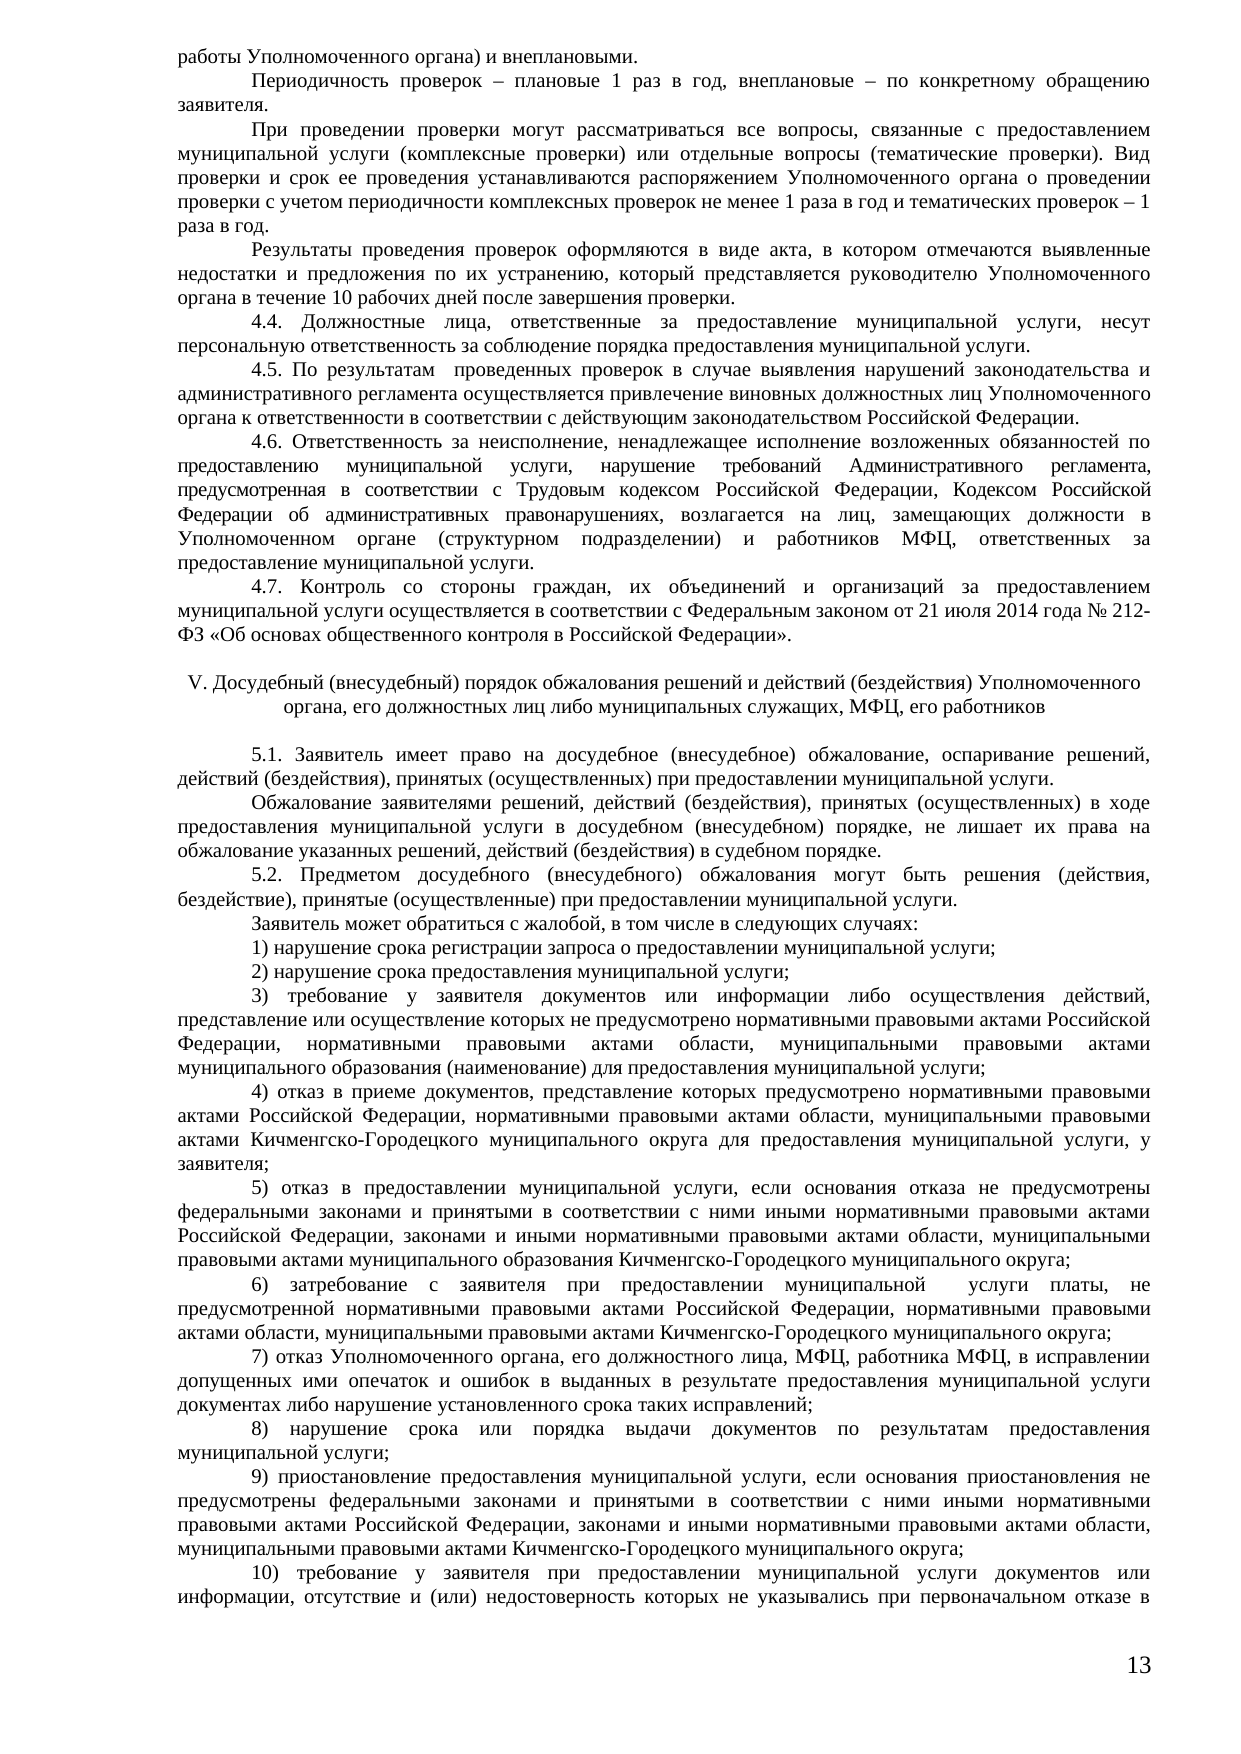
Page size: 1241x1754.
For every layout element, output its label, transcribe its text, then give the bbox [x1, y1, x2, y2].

text 5.2. Предметом досудебного (внесудебного) обжалования могут быть решения (действия, бездействие), принятые (осуществленные) при предоставлении муниципальной услуги. [177, 862, 1152, 911]
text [177, 1560, 1152, 1608]
text V. Досудебный (внесудебный) порядок обжалования решений и действий (бездействия) Уполномоченного органа, его должностных лиц либо муниципальных служащих, МФЦ, его работников [177, 670, 1152, 718]
text Результаты проведения проверок оформляются в виде акта, в котором отмечаются выявленные недостатки и предложения по их устранению, который представляется руководителю Уполномоченного органа в течение 10 рабочих дней после завершения проверки. [177, 237, 1152, 309]
text 4.5. По результатам проведенных проверок в случае выявления нарушений законодательства и административного регламента осуществляется привлечение виновных должностных лиц Уполномоченного органа к ответственности в соответствии с действующим законодательством Российской Федерации. [177, 357, 1152, 429]
text 6) затребование с заявителя при предоставлении муниципальной услуги платы, не предусмотренной нормативными правовыми актами Российской Федерации, нормативными правовыми актами области, муниципальными правовыми актами Кичменгско-Городецкого муниципального округа; [177, 1271, 1152, 1344]
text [177, 44, 1152, 68]
text 5.1. Заявитель имеет право на досудебное (внесудебное) обжалование, оспаривание решений, действий (бездействия), принятых (осуществленных) при предоставлении муниципальной услуги. [177, 742, 1152, 790]
text Обжалование заявителями решений, действий (бездействия), принятых (осуществленных) в ходе предоставления муниципальной услуги в досудебном (внесудебном) порядке, не лишает их права на обжалование указанных решений, действий (бездействия) в судебном порядке. [177, 790, 1152, 862]
text 3) требование у заявителя документов или информации либо осуществления действий, представление или осуществление которых не предусмотрено нормативными правовыми актами Российской Федерации, нормативными правовыми актами области, муниципальными правовыми актами муниципального образования (наименование) для предоставления муниципальной услуги; [177, 983, 1152, 1079]
text 1) нарушение срока регистрации запроса о предоставлении муниципальной услуги; [177, 934, 1152, 959]
text При проведении проверки могут рассматриваться все вопросы, связанные с предоставлением муниципальной услуги (комплексные проверки) или отдельные вопросы (тематические проверки). Вид проверки и срок ее проведения устанавливаются распоряжением Уполномоченного органа о проведении проверки с учетом периодичности комплексных проверок не менее 1 раза в год и тематических проверок – 1 раза в год. [177, 116, 1152, 237]
text Заявитель может обратиться с жалобой, в том числе в следующих случаях: [177, 911, 1152, 934]
text 2) нарушение срока предоставления муниципальной услуги; [177, 959, 1152, 983]
text 5) отказ в предоставлении муниципальной услуги, если основания отказа не предусмотрены федеральными законами и принятыми в соответствии с ними иными нормативными правовыми актами Российской Федерации, законами и иными нормативными правовыми актами области, муниципальными правовыми актами муниципального образования Кичменгско-Городецкого муниципального округа; [177, 1175, 1152, 1271]
text 4.4. Должностные лица, ответственные за предоставление муниципальной услуги, несут персональную ответственность за соблюдение порядка предоставления муниципальной услуги. [177, 309, 1152, 357]
text 8) нарушение срока или порядка выдачи документов по результатам предоставления муниципальной услуги; [177, 1416, 1152, 1464]
text 7) отказ Уполномоченного органа, его должностного лица, МФЦ, работника МФЦ, в исправлении допущенных ими опечаток и ошибок в выданных в результате предоставления муниципальной услуги документах либо нарушение установленного срока таких исправлений; [177, 1344, 1152, 1416]
text 4.7. Контроль со стороны граждан, их объединений и организаций за предоставлением муниципальной услуги осуществляется в соответствии с Федеральным законом от 21 июля 2014 года № 212-ФЗ «Об основах общественного контроля в Российской Федерации». [177, 574, 1152, 646]
text Периодичность проверок – плановые 1 раз в год, внеплановые – по конкретному обращению заявителя. [177, 68, 1152, 116]
text 4.6. Ответственность за неисполнение, ненадлежащее исполнение возложенных обязанностей по предоставлению муниципальной услуги, нарушение требований Административного регламента, предусмотренная в соответствии с Трудовым кодексом Российской Федерации, Кодексом Российской Федерации об административных правонарушениях, возлагается на лиц, замещающих должности в Уполномоченном органе (структурном подразделении) и работников МФЦ, ответственных за предоставление муниципальной услуги. [177, 429, 1152, 574]
text 9) приостановление предоставления муниципальной услуги, если основания приостановления не предусмотрены федеральными законами и принятыми в соответствии с ними иными нормативными правовыми актами Российской Федерации, законами и иными нормативными правовыми актами области, муниципальными правовыми актами Кичменгско-Городецкого муниципального округа; [177, 1464, 1152, 1560]
text 4) отказ в приеме документов, представление которых предусмотрено нормативными правовыми актами Российской Федерации, нормативными правовыми актами области, муниципальными правовыми актами Кичменгско-Городецкого муниципального округа для предоставления муниципальной услуги, у заявителя; [177, 1079, 1152, 1175]
